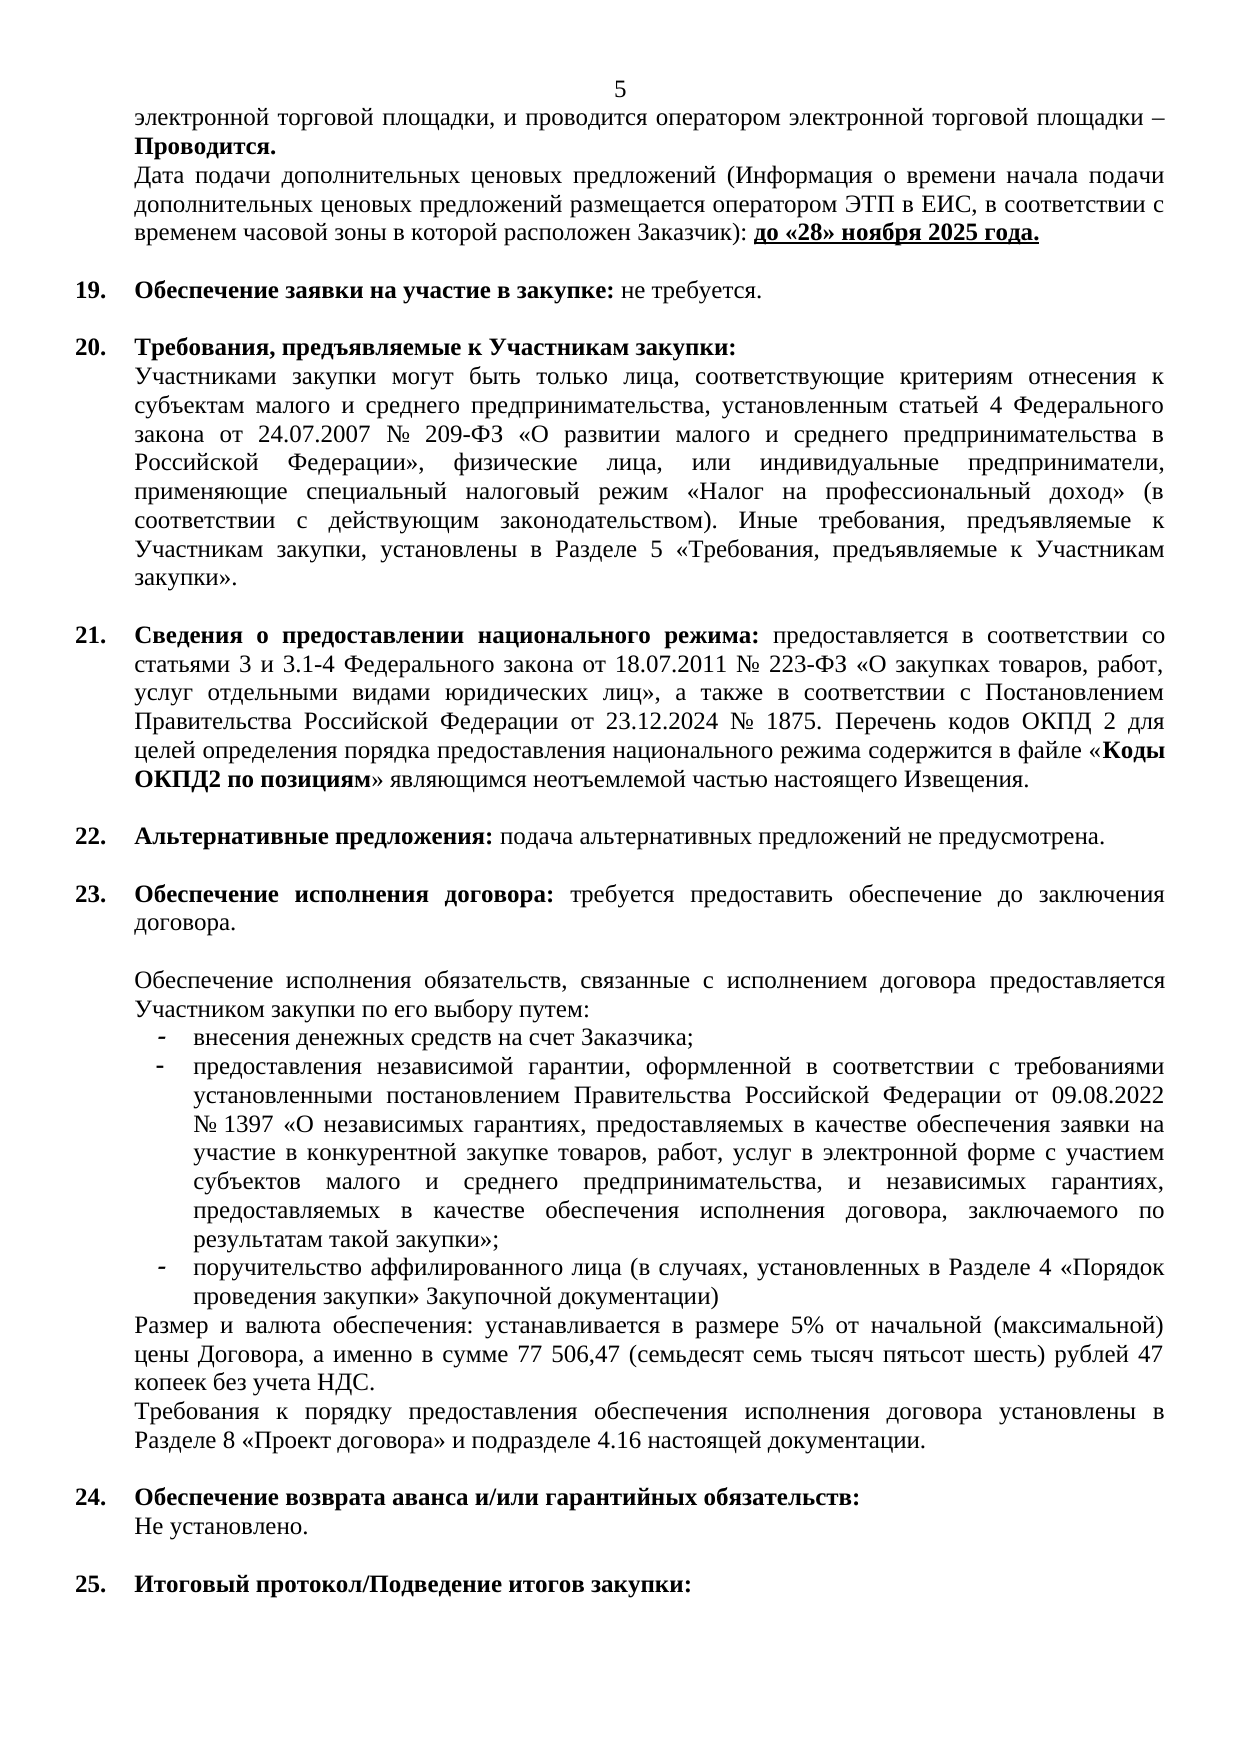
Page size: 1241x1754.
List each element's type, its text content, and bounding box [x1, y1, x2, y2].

list Обеспечение возврата аванса и/или гарантийных обязательств: [75, 1482, 1165, 1511]
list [134, 102, 1165, 160]
list предоставления независимой гарантии, оформленной в соответствии с требованиями установленными постановлением Правительства Российской Федерации от 09.08.2022 № 1397 «О независимых гарантиях, предоставляемых в качестве обеспечения заявки на участие в конкурентной закупке товаров, работ, услуг в электронной форме с участием субъектов малого и среднего предпринимательства, и независимых гарантиях, предоставляемых в качестве обеспечения исполнения договора, заключаемого по результатам такой закупки»; [156, 1051, 1165, 1252]
list Требования к порядку предоставления обеспечения исполнения договора установлены в Разделе 8 «Проект договора» и подразделе 4.16 настоящей документации. [134, 1396, 1165, 1454]
list поручительство аффилированного лица (в случаях, установленных в Разделе 4 «Порядок проведения закупки» Закупочной документации) [156, 1252, 1165, 1310]
list Не установлено. [134, 1511, 1165, 1540]
text Размер и валюта обеспечения: устанавливается в размере 5% от начальной (максимальной) цены Договора, а именно в сумме 77 506,47 (семьдесят семь тысяч пятьсот шесть) рублей 47 копеек без учета НДС. [134, 1310, 1165, 1396]
list Итоговый протокол/Подведение итогов закупки: [75, 1569, 1165, 1597]
list Обеспечение исполнения обязательств, связанные с исполнением договора предоставляется Участником закупки по его выбору путем: [134, 965, 1165, 1022]
list Дата подачи дополнительных ценовых предложений (Информация о времени начала подачи дополнительных ценовых предложений размещается оператором ЭТП в ЕИС, в соответствии с временем часовой зоны в которой расположен Заказчик): до «28» ноября 2025 года. [134, 160, 1165, 246]
list Участниками закупки могут быть только лица, соответствующие критериям отнесения к субъектам малого и среднего предпринимательства, установленным статьей 4 Федерального закона от 24.07.2007 № 209-ФЗ «О развитии малого и среднего предпринимательства в Российской Федерации», физические лица, или индивидуальные предприниматели, применяющие специальный налоговый режим «Налог на профессиональный доход» (в соответствии с действующим законодательством). Иные требования, предъявляемые к Участникам закупки, установлены в Разделе 5 «Требования, предъявляемые к Участникам закупки». [134, 361, 1165, 591]
list Обеспечение заявки на участие в закупке: не требуется. [75, 275, 1165, 304]
list Альтернативные предложения: подача альтернативных предложений не предусмотрена. [75, 821, 1165, 850]
list внесения денежных средств на счет Заказчика; [156, 1022, 1165, 1051]
list Требования, предъявляемые к Участникам закупки: [75, 332, 1165, 361]
list Обеспечение исполнения договора: требуется предоставить обеспечение до заключения договора. [75, 879, 1165, 936]
list Сведения о предоставлении национального режима: предоставляется в соответствии со статьями 3 и 3.1-4 Федерального закона от 18.07.2011 № 223-ФЗ «О закупках товаров, работ, услуг отдельными видами юридических лиц», а также в соответствии с Постановлением Правительства Российской Федерации от 23.12.2024 № 1875. Перечень кодов ОКПД 2 для целей определения порядка предоставления национального режима содержится в файле «Коды ОКПД2 по позициям» являющимся неотъемлемой частью настоящего Извещения. [75, 620, 1165, 792]
